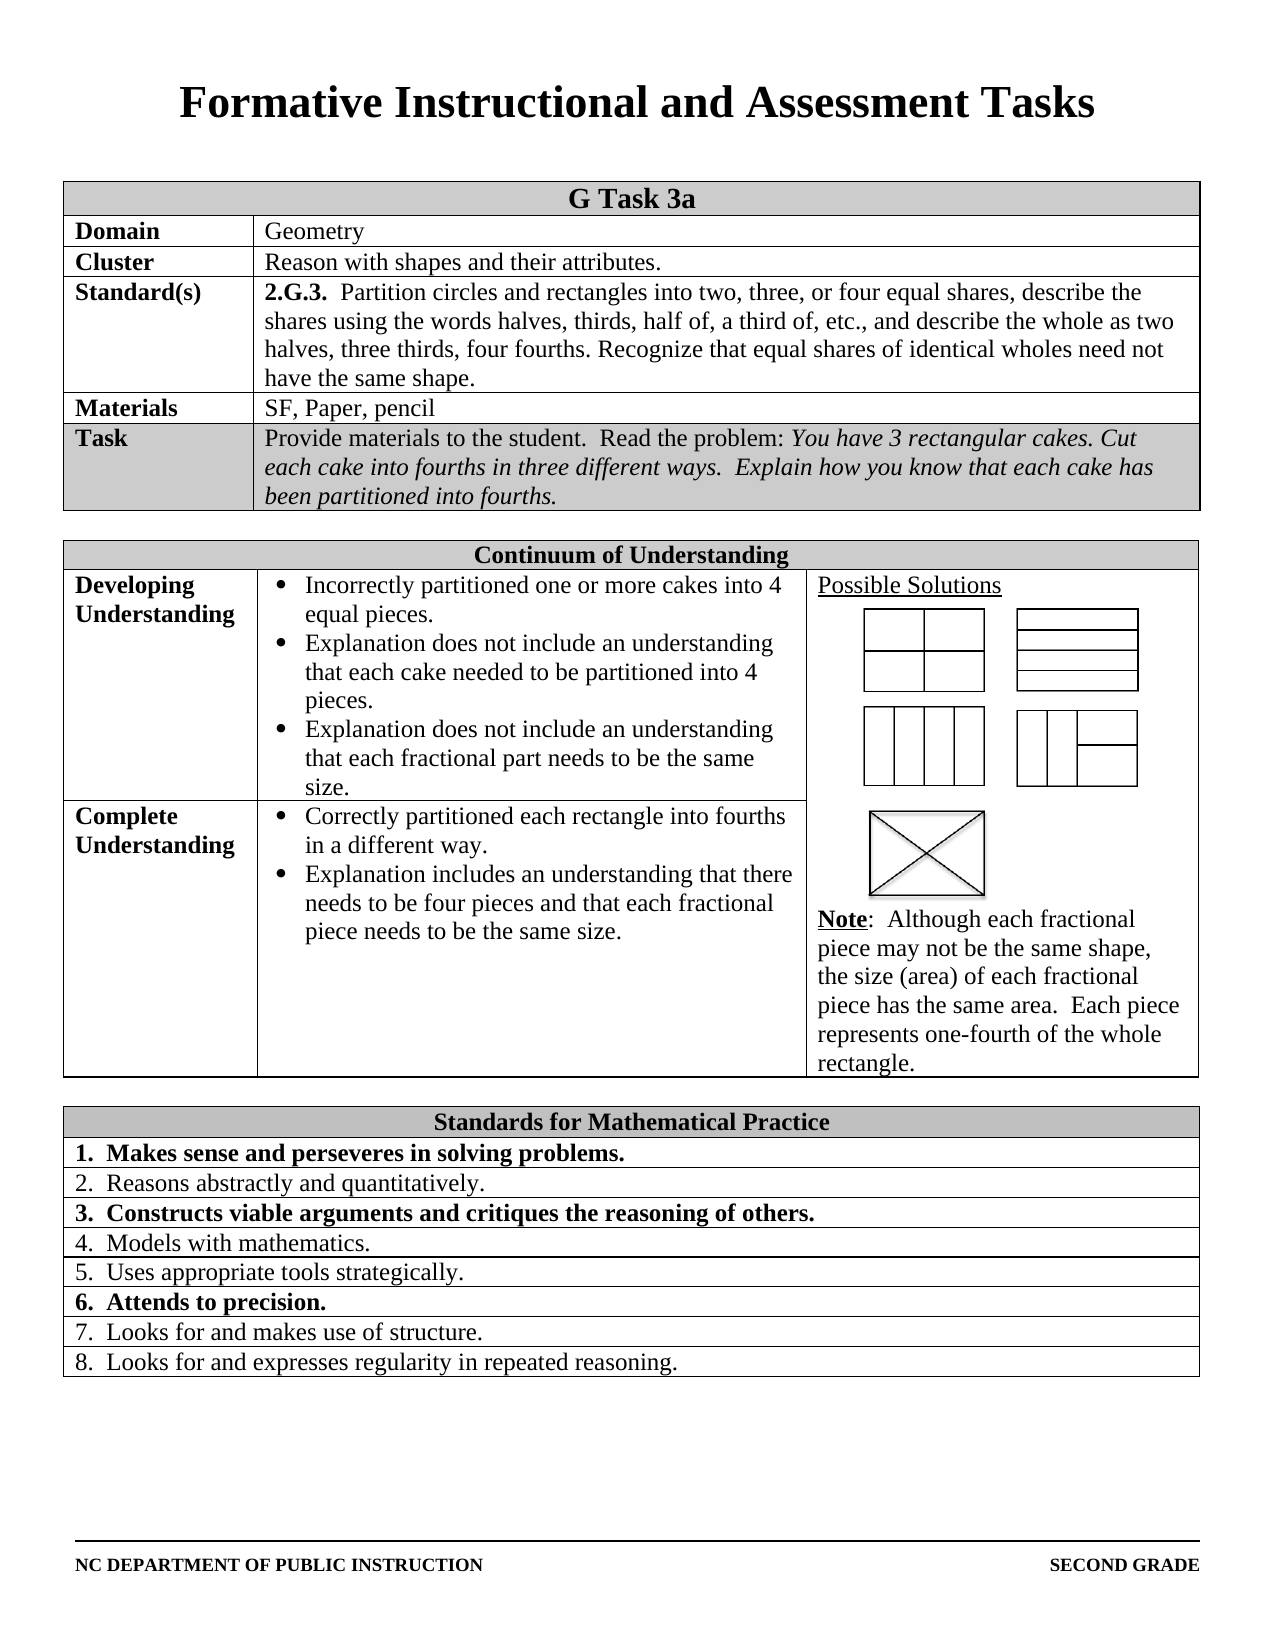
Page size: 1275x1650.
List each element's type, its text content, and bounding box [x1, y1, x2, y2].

table_cell 5. Uses appropriate tools strategically. [64, 1258, 1199, 1286]
table_cell 4. Models with mathematics. [64, 1228, 1199, 1256]
table_cell Materials [64, 393, 253, 422]
table_cell Provide materials to the student. Read the problem: You have 3 rectangular cakes. Cut each cake into fourths in three different ways. Explain how you know that each cake has been partitioned into fourths. [254, 424, 1199, 510]
table_cell Correctly partitioned each rectangle into fourths in a different way. Explanation includes an understanding that there needs to be four pieces and that each fractional piece needs to be the same size. [258, 801, 806, 1076]
table_cell Possible Solutions Note: Although each fractional piece may not be the same shape, the size (area) of each fractional piece has the same area. Each piece represents one-fourth of the whole rectangle. [807, 570, 1198, 1076]
table_cell 8. Looks for and expresses regularity in repeated reasoning. [64, 1347, 1199, 1376]
table_cell Domain [64, 216, 253, 246]
table_cell 3. Constructs viable arguments and critiques the reasoning of others. [64, 1198, 1199, 1227]
table_header Standards for Mathematical Practice [64, 1107, 1199, 1137]
table_cell 2.G.3. Partition circles and rectangles into two, three, or four equal shares, describe the shares using the words halves, thirds, half of, a third of, etc., and describe the whole as two halves, three thirds, four fourths. Recognize that equal shares of identical wholes need not have the same shape. [254, 277, 1199, 392]
table_cell Complete Understanding [64, 801, 257, 1076]
table_header G Task 3a [64, 182, 1199, 215]
table_cell Reason with shapes and their attributes. [254, 247, 1199, 276]
table_cell 7. Looks for and makes use of structure. [64, 1317, 1199, 1346]
picture [855, 598, 1150, 904]
table_cell Developing Understanding [64, 570, 257, 800]
table_cell Task [64, 424, 253, 510]
table_cell 2. Reasons abstractly and quantitatively. [64, 1168, 1199, 1197]
table_cell SF, Paper, pencil [254, 393, 1199, 422]
table_header Continuum of Understanding [64, 541, 1198, 569]
table_cell Geometry [254, 216, 1199, 246]
table_cell 6. Attends to precision. [64, 1287, 1199, 1316]
table_cell Cluster [64, 247, 253, 276]
table_cell Incorrectly partitioned one or more cakes into 4 equal pieces. Explanation does not include an understanding that each cake needed to be partitioned into 4 pieces. Explanation does not include an understanding that each fractional part needs to be the same size. [258, 570, 806, 800]
table_cell Standard(s) [64, 277, 253, 392]
table_cell 1. Makes sense and perseveres in solving problems. [64, 1138, 1199, 1167]
